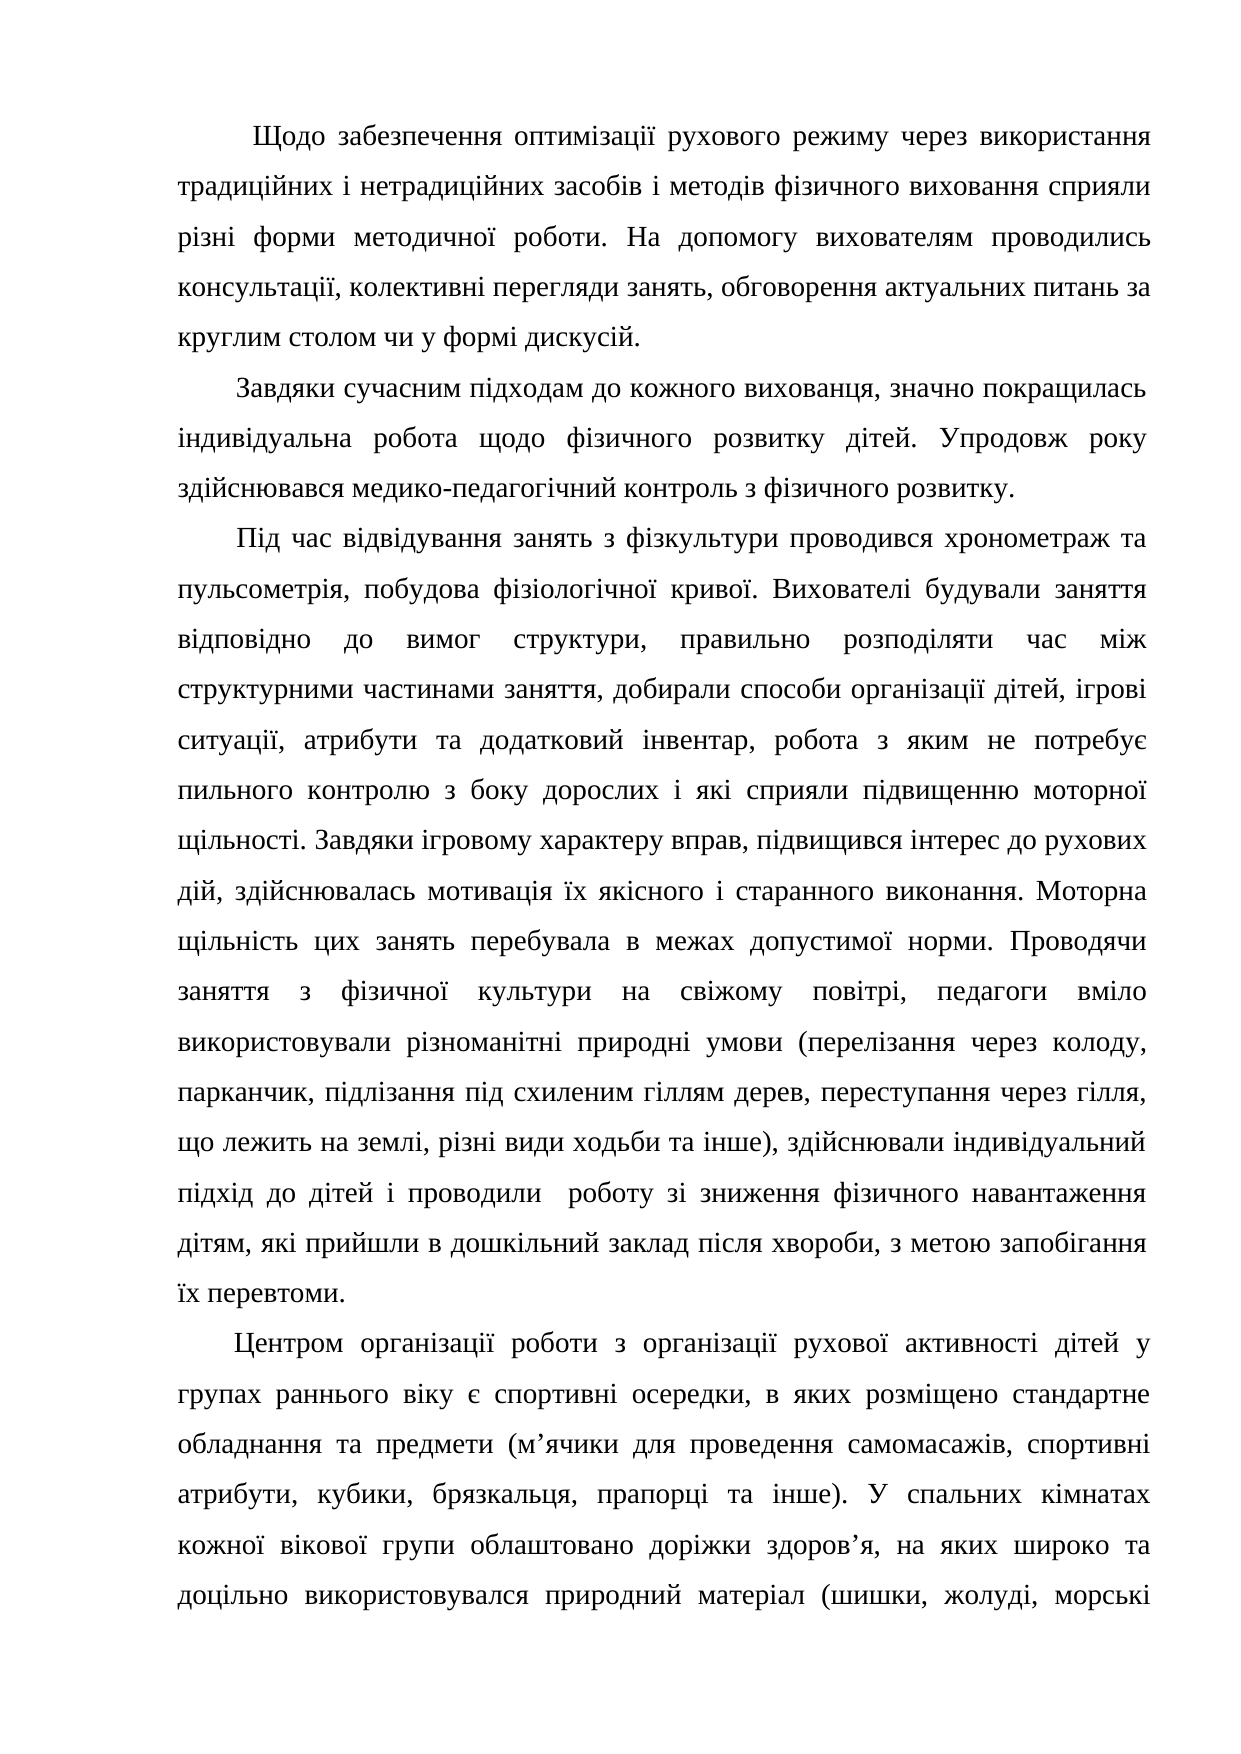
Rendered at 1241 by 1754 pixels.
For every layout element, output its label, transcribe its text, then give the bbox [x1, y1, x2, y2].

text Під час відвідування занять з фізкультури проводився хронометраж та пульсометрія, побудова фізіологічної кривої. Вихователі будували заняття відповідно до вимог структури, правильно розподіляти час між структурними частинами заняття, добирали способи організації дітей, ігрові ситуації, атрибути та додатковий інвентар, робота з яким не потребує пильного контролю з боку дорослих і які сприяли підвищенню моторної щільності. Завдяки ігровому характеру вправ, підвищився інтерес до рухових дій, здійснювалась мотивація їх якісного і старанного виконання. Моторна щільність цих занять перебувала в межах допустимої норми. Проводячи заняття з фізичної культури на свіжому повітрі, педагоги вміло використовували різноманітні природні умови (перелізання через колоду, парканчик, підлізання під схиленим гіллям дерев, переступання через гілля, що лежить на землі, різні види ходьби та інше), здійснювали індивідуальний підхід до дітей і проводили роботу зі зниження фізичного навантаження дітям, які прийшли в дошкільний заклад після хвороби, з метою запобігання їх перевтоми. [177, 521, 1148, 1309]
text Завдяки сучасним підходам до кожного вихованця, значно покращилась індивідуальна робота щодо фізичного розвитку дітей. Упродовж року здійснювався медико-педагогічний контроль з фізичного розвитку. [177, 370, 1148, 504]
text Щодо забезпечення оптимізації рухового режиму через використання традиційних і нетрадиційних засобів і методів фізичного виховання сприяли різні форми методичної роботи. На допомогу вихователям проводились консультації, колективні перегляди занять, обговорення актуальних питань за круглим столом чи у формі дискусій. [177, 118, 1152, 353]
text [177, 1326, 1152, 1611]
